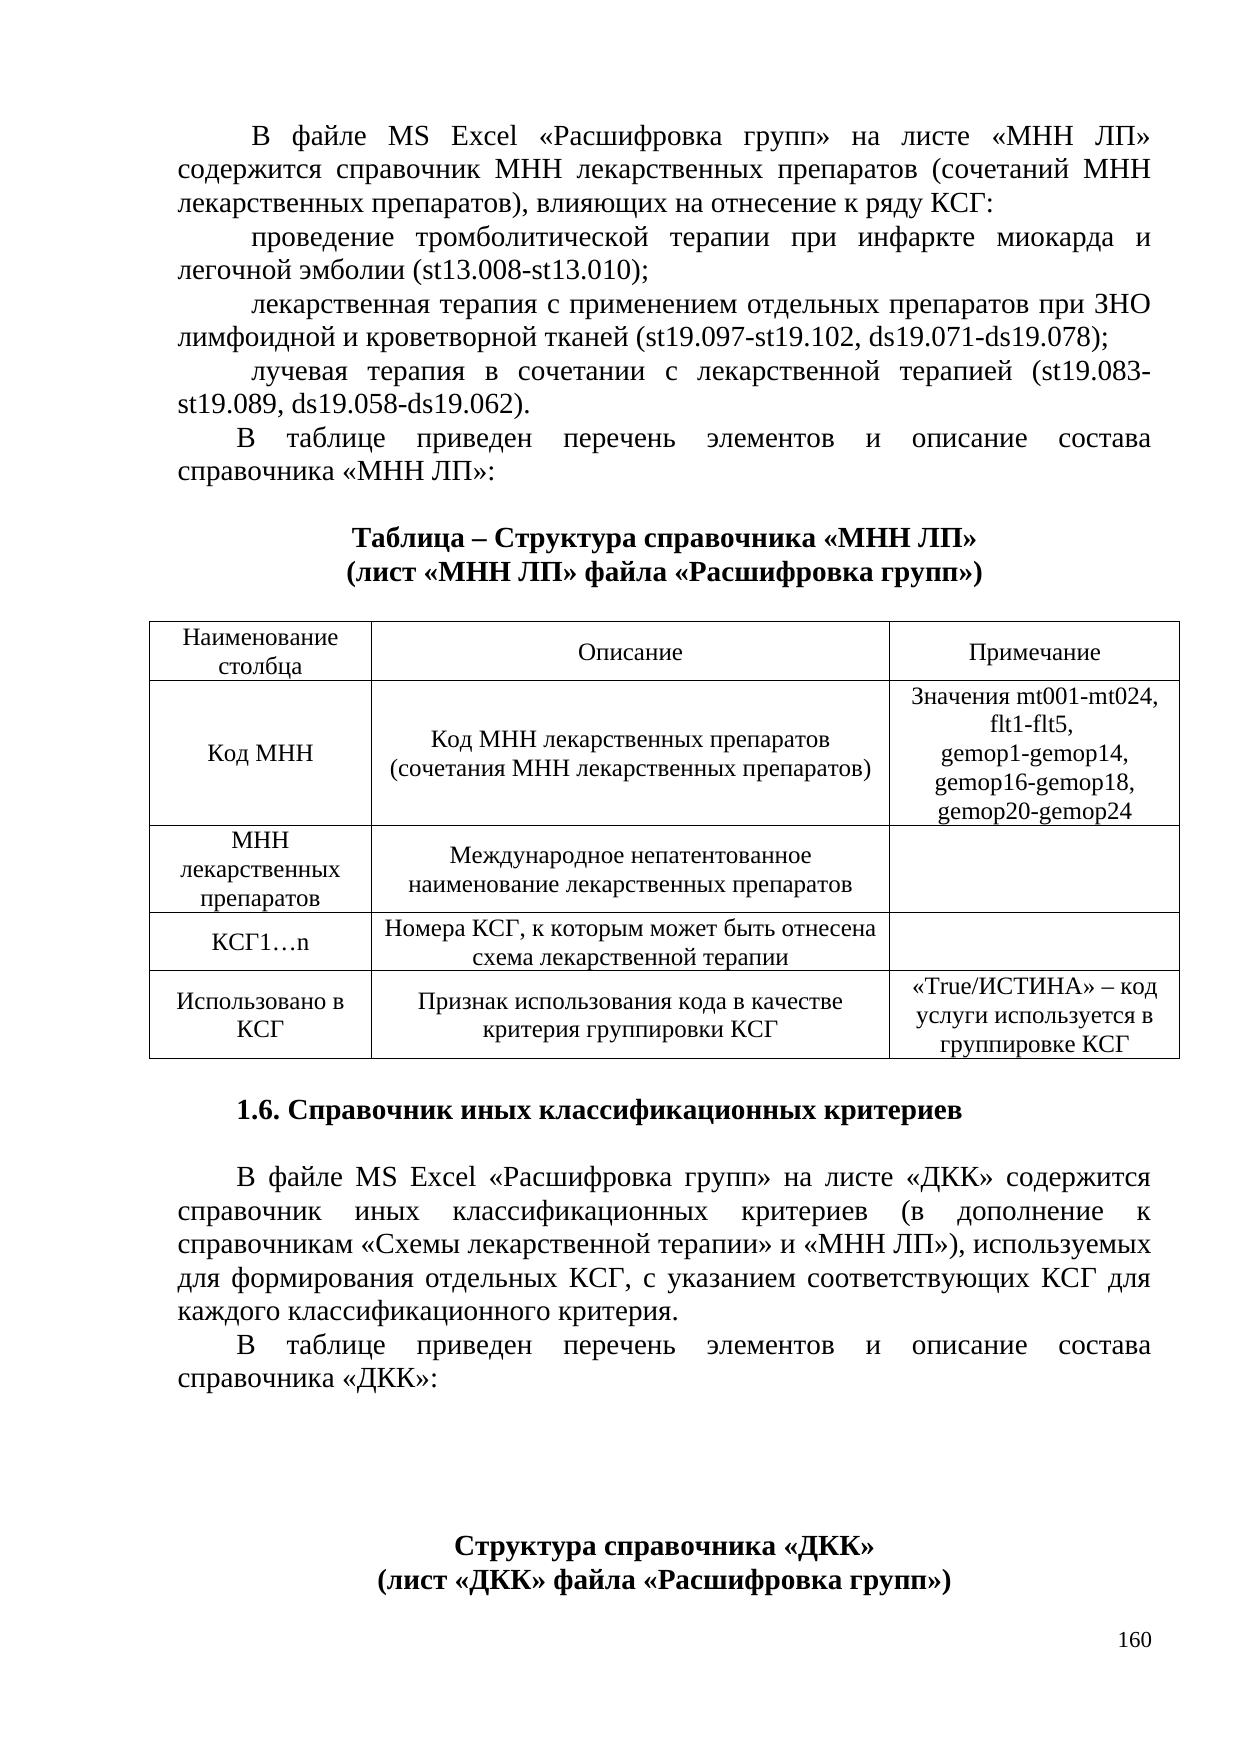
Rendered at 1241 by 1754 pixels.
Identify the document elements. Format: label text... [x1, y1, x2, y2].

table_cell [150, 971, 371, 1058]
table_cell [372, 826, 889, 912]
text 1.6. Справочник иных классификационных критериев [177, 1092, 1152, 1126]
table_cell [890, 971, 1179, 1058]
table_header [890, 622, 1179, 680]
text проведение тромболитической терапии при инфаркте миокарда и легочной эмболии (st13.008-st13.010); [177, 219, 1152, 286]
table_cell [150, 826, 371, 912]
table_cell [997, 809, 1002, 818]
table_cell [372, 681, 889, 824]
text Таблица – Структура справочника «МНН ЛП» [177, 521, 1152, 554]
text лучевая терапия в сочетании с лекарственной терапией (st19.083-st19.089, ds19.058-ds19.062). [177, 353, 1152, 420]
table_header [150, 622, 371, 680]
text В файле MS Excel «Расшифровка групп» на листе «ДКК» содержится справочник иных классификационных критериев (в дополнение к справочникам «Схемы лекарственной терапии» и «МНН ЛП»), используемых для формирования отдельных КСГ, с указанием соответствующих КСГ для каждого классификационного критерия. [177, 1159, 1152, 1327]
text (лист «МНН ЛП» файла «Расшифровка групп») [177, 554, 1152, 588]
text В таблице приведен перечень элементов и описание состава справочника «МНН ЛП»: [177, 420, 1152, 487]
text лекарственная терапия с применением отдельных препаратов при ЗНО лимфоидной и кроветворной тканей (st19.097-st19.102, ds19.071-ds19.078); [177, 286, 1152, 353]
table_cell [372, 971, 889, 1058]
text Структура справочника «ДКК» [177, 1528, 1152, 1562]
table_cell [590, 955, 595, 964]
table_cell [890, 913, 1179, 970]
text В таблице приведен перечень элементов и описание состава справочника «ДКК»: [177, 1327, 1152, 1394]
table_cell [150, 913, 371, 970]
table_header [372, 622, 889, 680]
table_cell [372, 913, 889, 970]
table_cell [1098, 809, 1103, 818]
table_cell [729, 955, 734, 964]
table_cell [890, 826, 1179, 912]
text В файле MS Excel «Расшифровка групп» на листе «МНН ЛП» содержится справочник МНН лекарственных препаратов (сочетаний МНН лекарственных препаратов), влияющих на отнесение к ряду КСГ: [177, 118, 1152, 219]
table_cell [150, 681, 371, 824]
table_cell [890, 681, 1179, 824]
text (лист «ДКК» файла «Расшифровка групп») [177, 1562, 1152, 1595]
